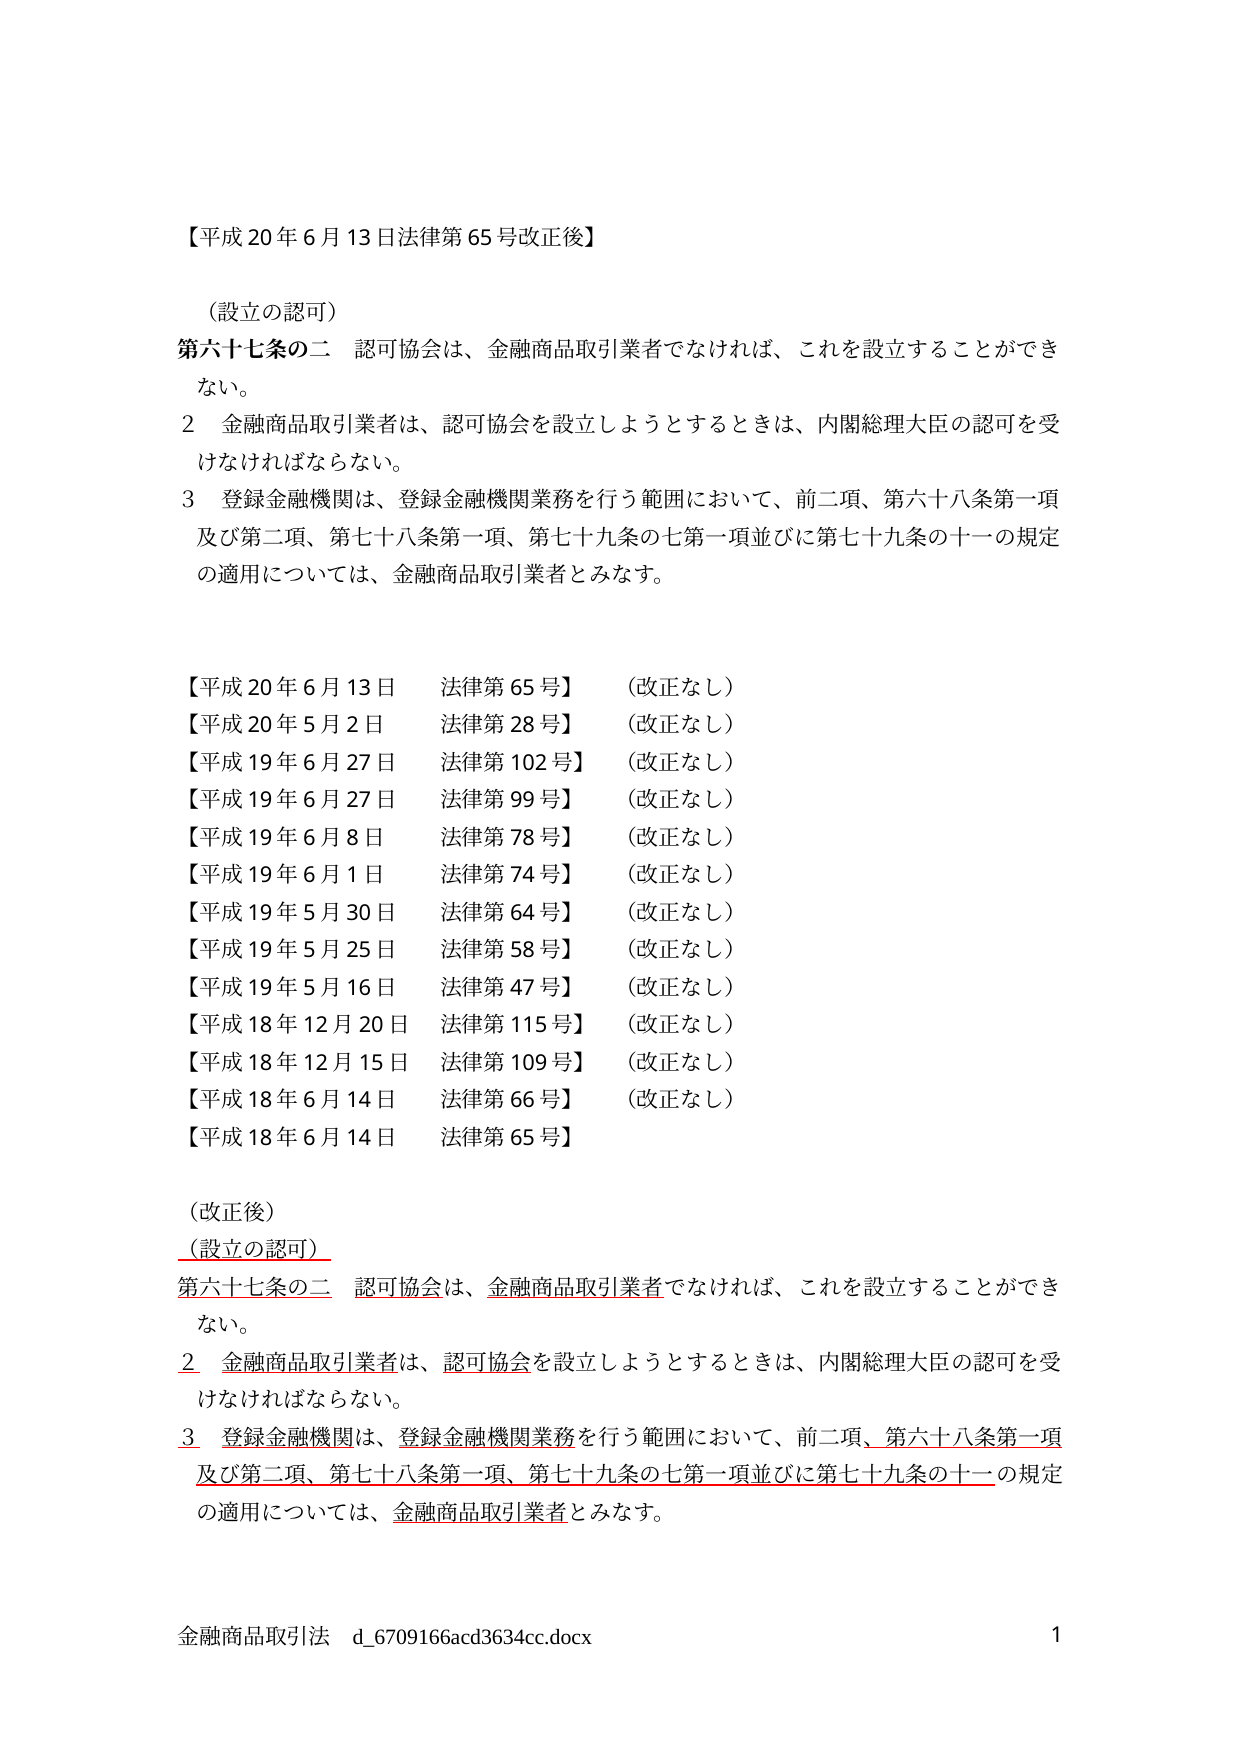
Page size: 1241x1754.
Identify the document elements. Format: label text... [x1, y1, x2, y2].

text 【平成20年6月13日 法律第65号】 （改正なし） [177, 667, 1063, 704]
text 【平成18年6月14日 法律第65号】 [177, 1117, 1063, 1154]
text 【平成18年12月20日 法律第115号】 （改正なし） [177, 1004, 1063, 1042]
text ２ 金融商品取引業者は、認可協会を設立しようとするときは、内閣総理大臣の認可を受けなければならない。 [177, 1342, 1063, 1417]
text （設立の認可） [196, 292, 1063, 329]
text 【平成19年6月1日 法律第74号】 （改正なし） [177, 854, 1063, 892]
text 【平成18年12月15日 法律第109号】 （改正なし） [177, 1042, 1063, 1079]
text ３ 登録金融機関は、登録金融機関業務を行う範囲において、前二項、第六十八条第一項及び第二項、第七十八条第一項、第七十九条の七第一項並びに第七十九条の十一の規定の適用については、金融商品取引業者とみなす。 [177, 479, 1063, 592]
text 第六十七条の二 認可協会は、金融商品取引業者でなければ、これを設立することができない。 [177, 329, 1063, 404]
text ２ 金融商品取引業者は、認可協会を設立しようとするときは、内閣総理大臣の認可を受けなければならない。 [177, 404, 1063, 479]
text （改正後） [177, 1192, 1063, 1229]
text 【平成19年6月27日 法律第99号】 （改正なし） [177, 779, 1063, 817]
text 第六十七条の二 認可協会は、金融商品取引業者でなければ、これを設立することができない。 [177, 1267, 1063, 1342]
text 【平成20年5月2日 法律第28号】 （改正なし） [177, 704, 1063, 742]
text 【平成19年6月8日 法律第78号】 （改正なし） [177, 817, 1063, 854]
text 【平成18年6月14日 法律第66号】 （改正なし） [177, 1079, 1063, 1117]
text 【平成19年5月30日 法律第64号】 （改正なし） [177, 892, 1063, 929]
text 【平成19年5月25日 法律第58号】 （改正なし） [177, 929, 1063, 967]
text 【平成19年5月16日 法律第47号】 （改正なし） [177, 967, 1063, 1004]
text 【平成20年6月13日法律第65号改正後】 [177, 217, 1063, 254]
text ３ 登録金融機関は、登録金融機関業務を行う範囲において、前二項、第六十八条第一項及び第二項、第七十八条第一項、第七十九条の七第一項並びに第七十九条の十一の規定の適用については、金融商品取引業者とみなす。 [177, 1417, 1063, 1529]
text 【平成19年6月27日 法律第102号】 （改正なし） [177, 742, 1063, 779]
text （設立の認可） [177, 1229, 1063, 1267]
